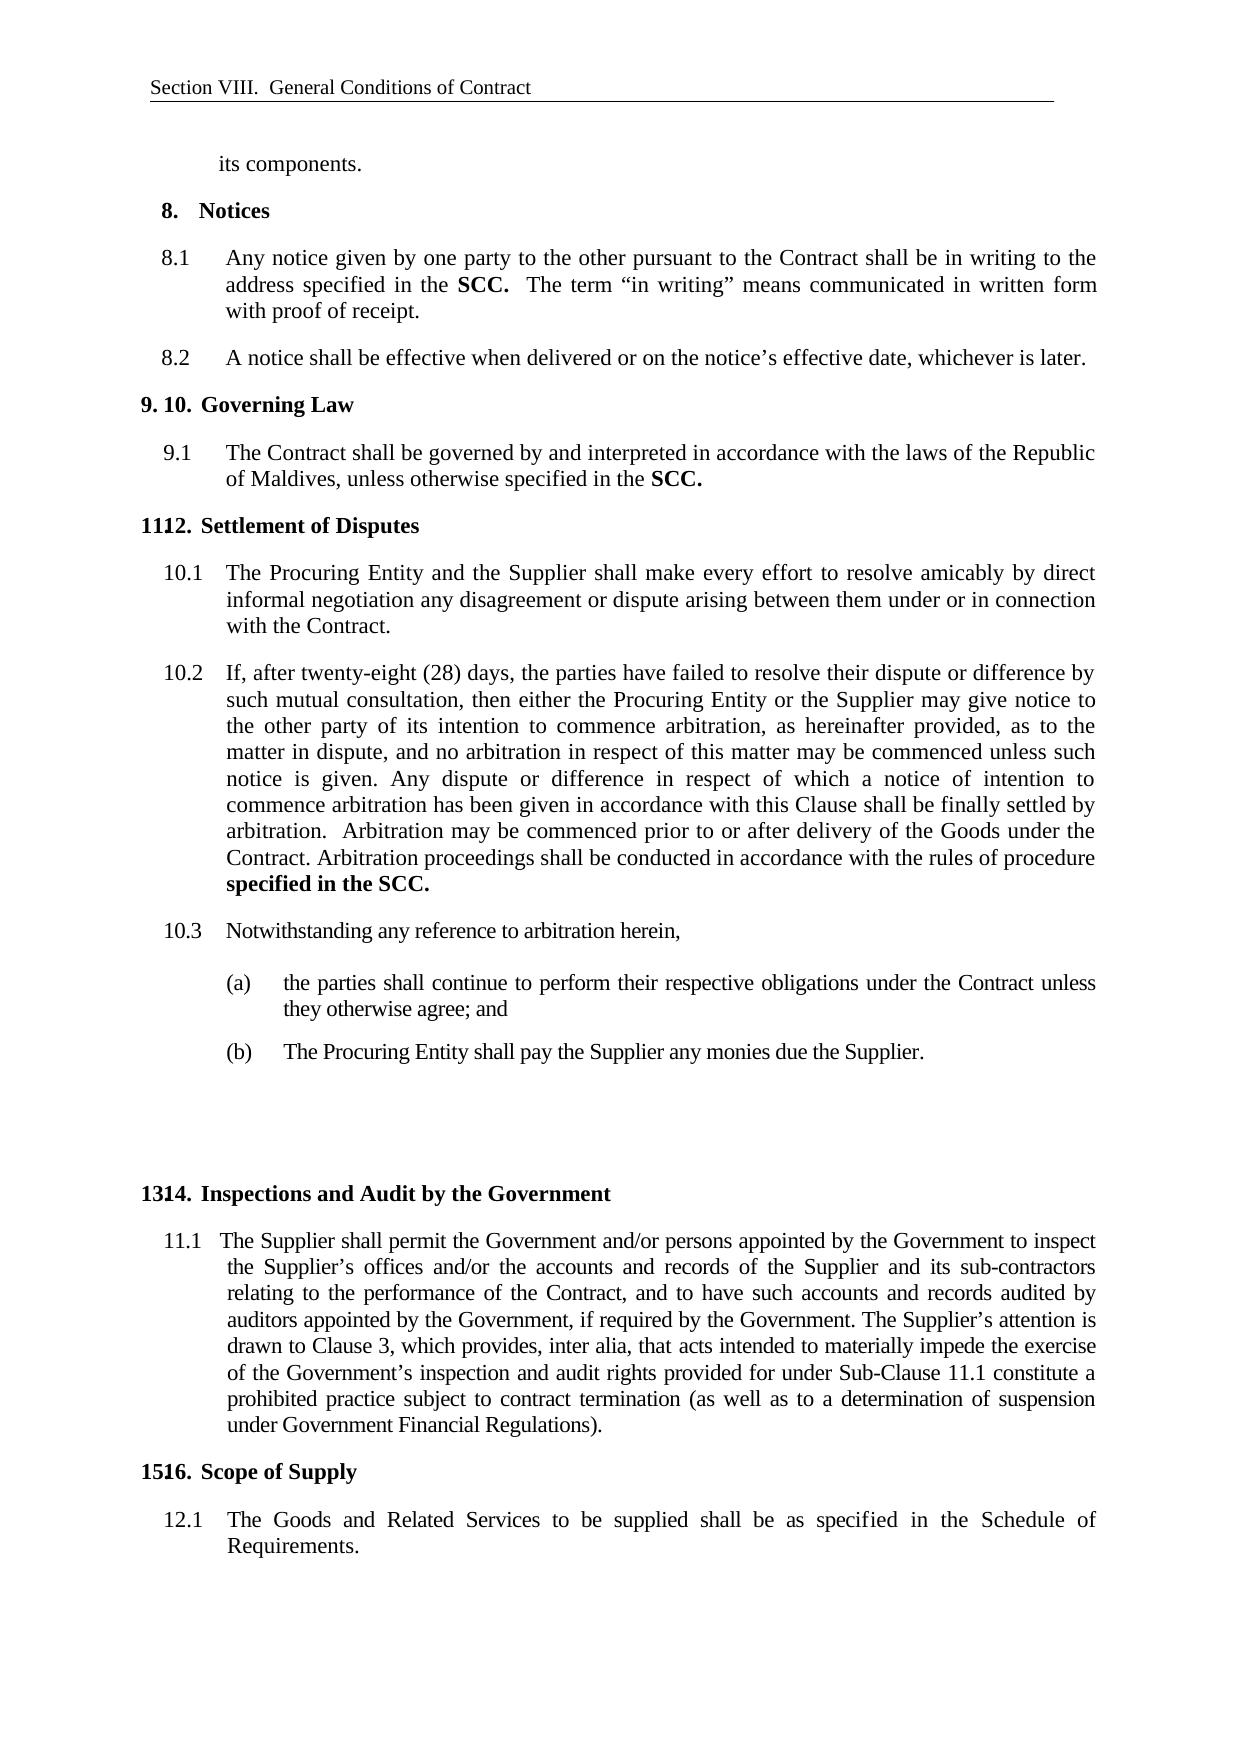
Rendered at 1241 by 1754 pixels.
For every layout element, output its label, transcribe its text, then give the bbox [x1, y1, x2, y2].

table_cell Governing Law The Contract shall be governed by and interpreted in accordance with the laws of the Republic of Maldives, unless otherwise specified in the SCC. [152, 391, 1108, 512]
table_cell Notices Any notice given by one party to the other pursuant to the Contract shall be in writing to the address specified in the SCC. The term “in writing” means communicated in written form with proof of receipt. A notice shall be effective when delivered or on the notice’s effective date, whichever is later. [150, 197, 1110, 391]
table_cell Inspections and Audit by the Government The Supplier shall permit the Government and/or persons appointed by the Government to inspect the Supplier’s offices and/or the accounts and records of the Supplier and its sub-contractors relating to the performance of the Contract, and to have such accounts and records audited by auditors appointed by the Government, if required by the Government. The Supplier’s attention is drawn to Clause 3, which provides, inter alia, that acts intended to materially impede the exercise of the Government’s inspection and audit rights provided for under Sub-Clause 11.1 constitute a prohibited practice subject to contract termination (as well as to a determination of suspension under Government Financial Regulations). [152, 1180, 1108, 1458]
table_cell Scope of Supply 12.1 The Goods and Related Services to be supplied shall be as specified in the Schedule of Requirements. [152, 1459, 1108, 1579]
table_cell Settlement of Disputes The Procuring Entity and the Supplier shall make every effort to resolve amicably by direct informal negotiation any disagreement or dispute arising between them under or in connection with the Contract. If, after twenty-eight (28) days, the parties have failed to resolve their dispute or difference by such mutual consultation, then either the Procuring Entity or the Supplier may give notice to the other party of its intention to commence arbitration, as hereinafter provided, as to the matter in dispute, and no arbitration in respect of this matter may be commenced unless such notice is given. Any dispute or difference in respect of which a notice of intention to commence arbitration has been given in accordance with this Clause shall be finally settled by arbitration. Arbitration may be commenced prior to or after delivery of the Goods under the Contract. Arbitration proceedings shall be conducted in accordance with the rules of procedure specified in the SCC. Notwithstanding any reference to arbitration herein, the parties shall continue to perform their respective obligations under the Contract unless they otherwise agree; and The Procuring Entity shall pay the Supplier any monies due the Supplier. [152, 512, 1108, 1179]
